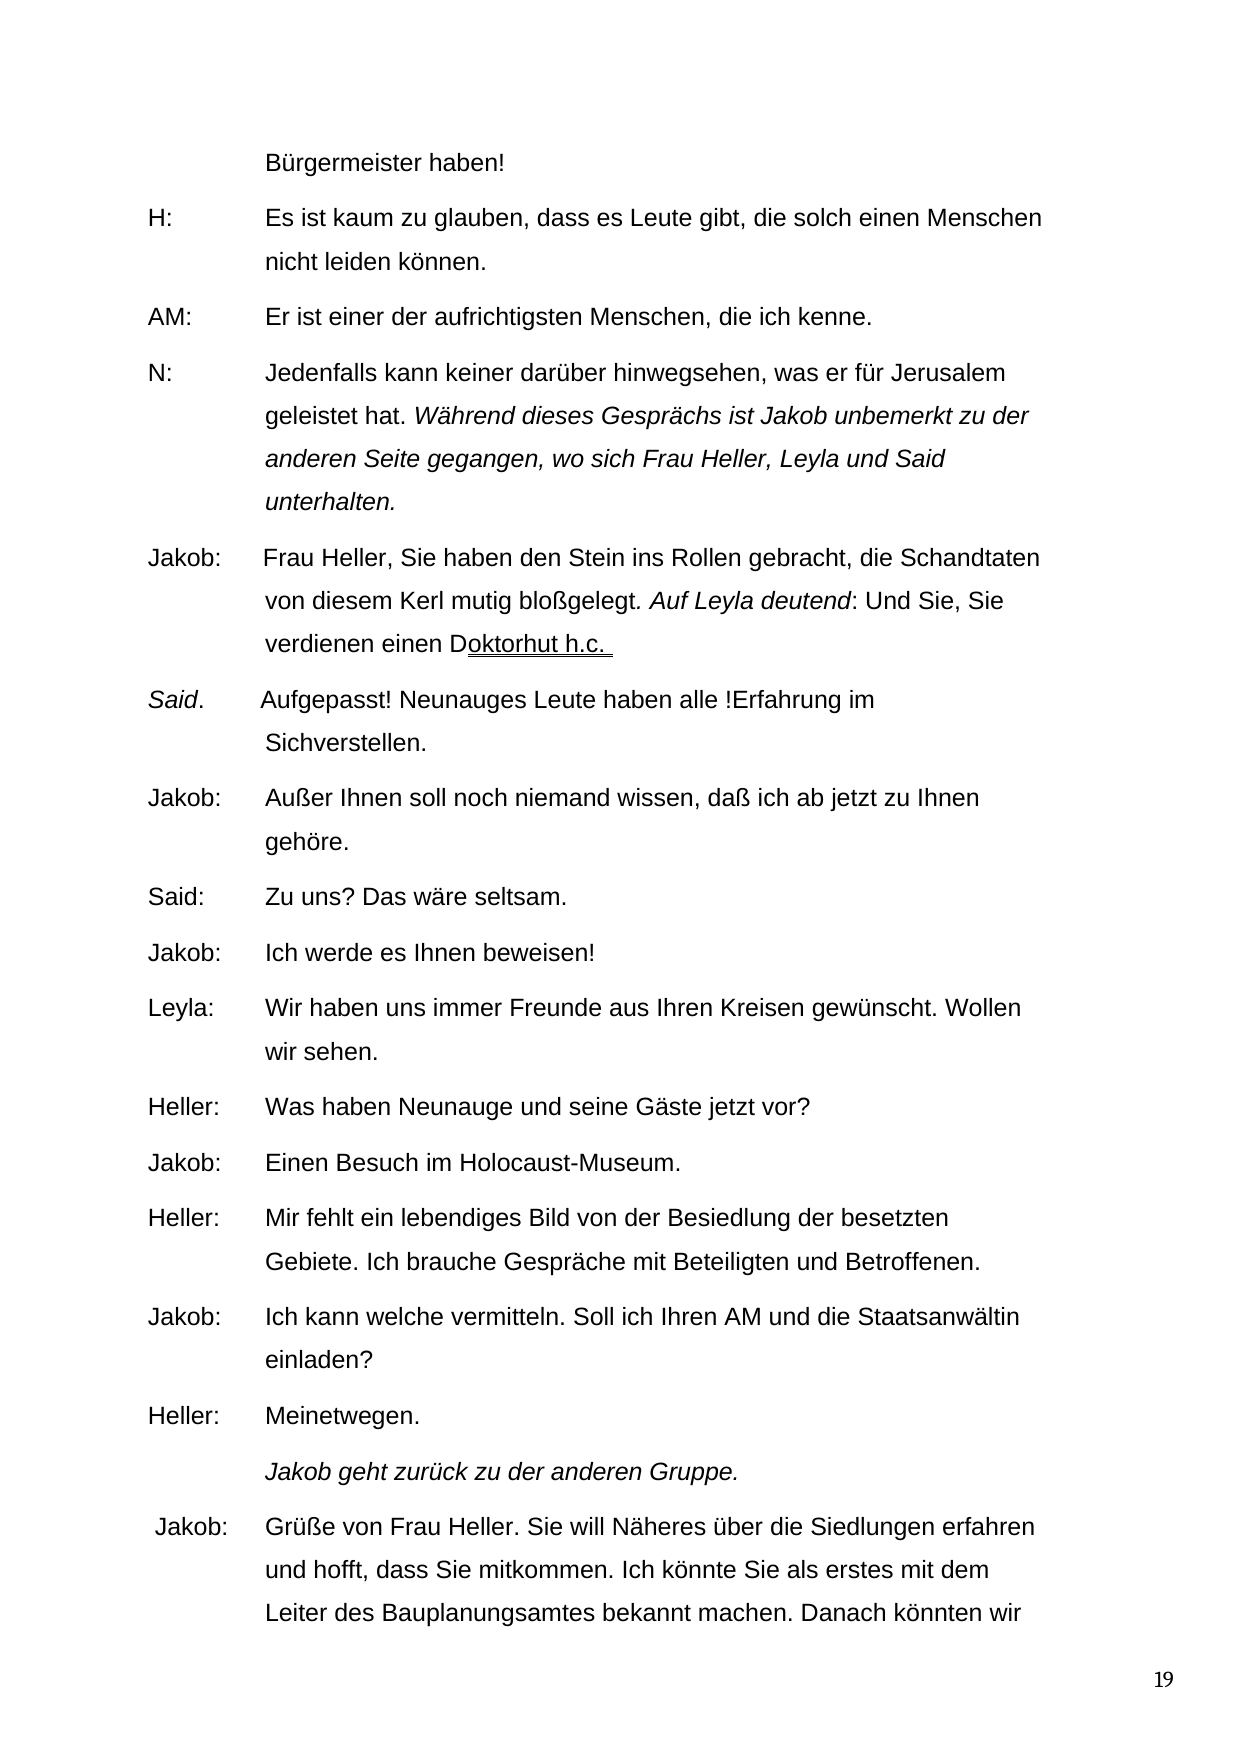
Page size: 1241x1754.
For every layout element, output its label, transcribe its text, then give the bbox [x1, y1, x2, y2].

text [148, 148, 1045, 176]
text Said: Zu uns? Das wäre seltsam. [148, 882, 1045, 911]
text H: Es ist kaum zu glauben, dass es Leute gibt, die solch einen Menschen nicht leiden können. [148, 203, 1045, 275]
text AM: Er ist einer der aufrichtigsten Menschen, die ich kenne. [148, 302, 1045, 331]
text Heller: Mir fehlt ein lebendiges Bild von der Besiedlung der besetzten Gebiete. Ich brauche Gespräche mit Beteiligten und Betroffenen. [148, 1203, 1045, 1275]
text Jakob geht zurück zu der anderen Gruppe. [265, 1456, 1045, 1485]
text Said. Aufgepasst! Neunauges Leute haben alle !Erfahrung im Sichverstellen. [148, 684, 1045, 756]
text Leyla: Wir haben uns immer Freunde aus Ihren Kreisen gewünscht. Wollen wir sehen. [148, 993, 1045, 1065]
text Jakob: Ich werde es Ihnen beweisen! [148, 938, 1045, 966]
text Jakob: Ich kann welche vermitteln. Soll ich Ihren AM und die Staatsanwältin einladen? [148, 1302, 1045, 1374]
text Jakob: Einen Besuch im Holocaust-Museum. [148, 1148, 1045, 1176]
text Jakob: Außer Ihnen soll noch niemand wissen, daß ich ab jetzt zu Ihnen gehöre. [148, 783, 1045, 855]
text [148, 1512, 1045, 1627]
text Jakob: Frau Heller, Sie haben den Stein ins Rollen gebracht, die Schandtaten von diesem Kerl mutig bloßgelegt. Auf Leyla deutend: Und Sie, Sie verdienen einen Doktorhut h.c. [148, 543, 1045, 658]
text N: Jedenfalls kann keiner darüber hinwegsehen, was er für Jerusalem geleistet hat. Während dieses Gesprächs ist Jakob unbemerkt zu der anderen Seite gegangen, wo sich Frau Heller, Leyla und Said unterhalten. [148, 358, 1045, 516]
text Heller: Was haben Neunauge und seine Gäste jetzt vor? [148, 1092, 1045, 1121]
text Heller: Meinetwegen. [148, 1401, 1045, 1429]
